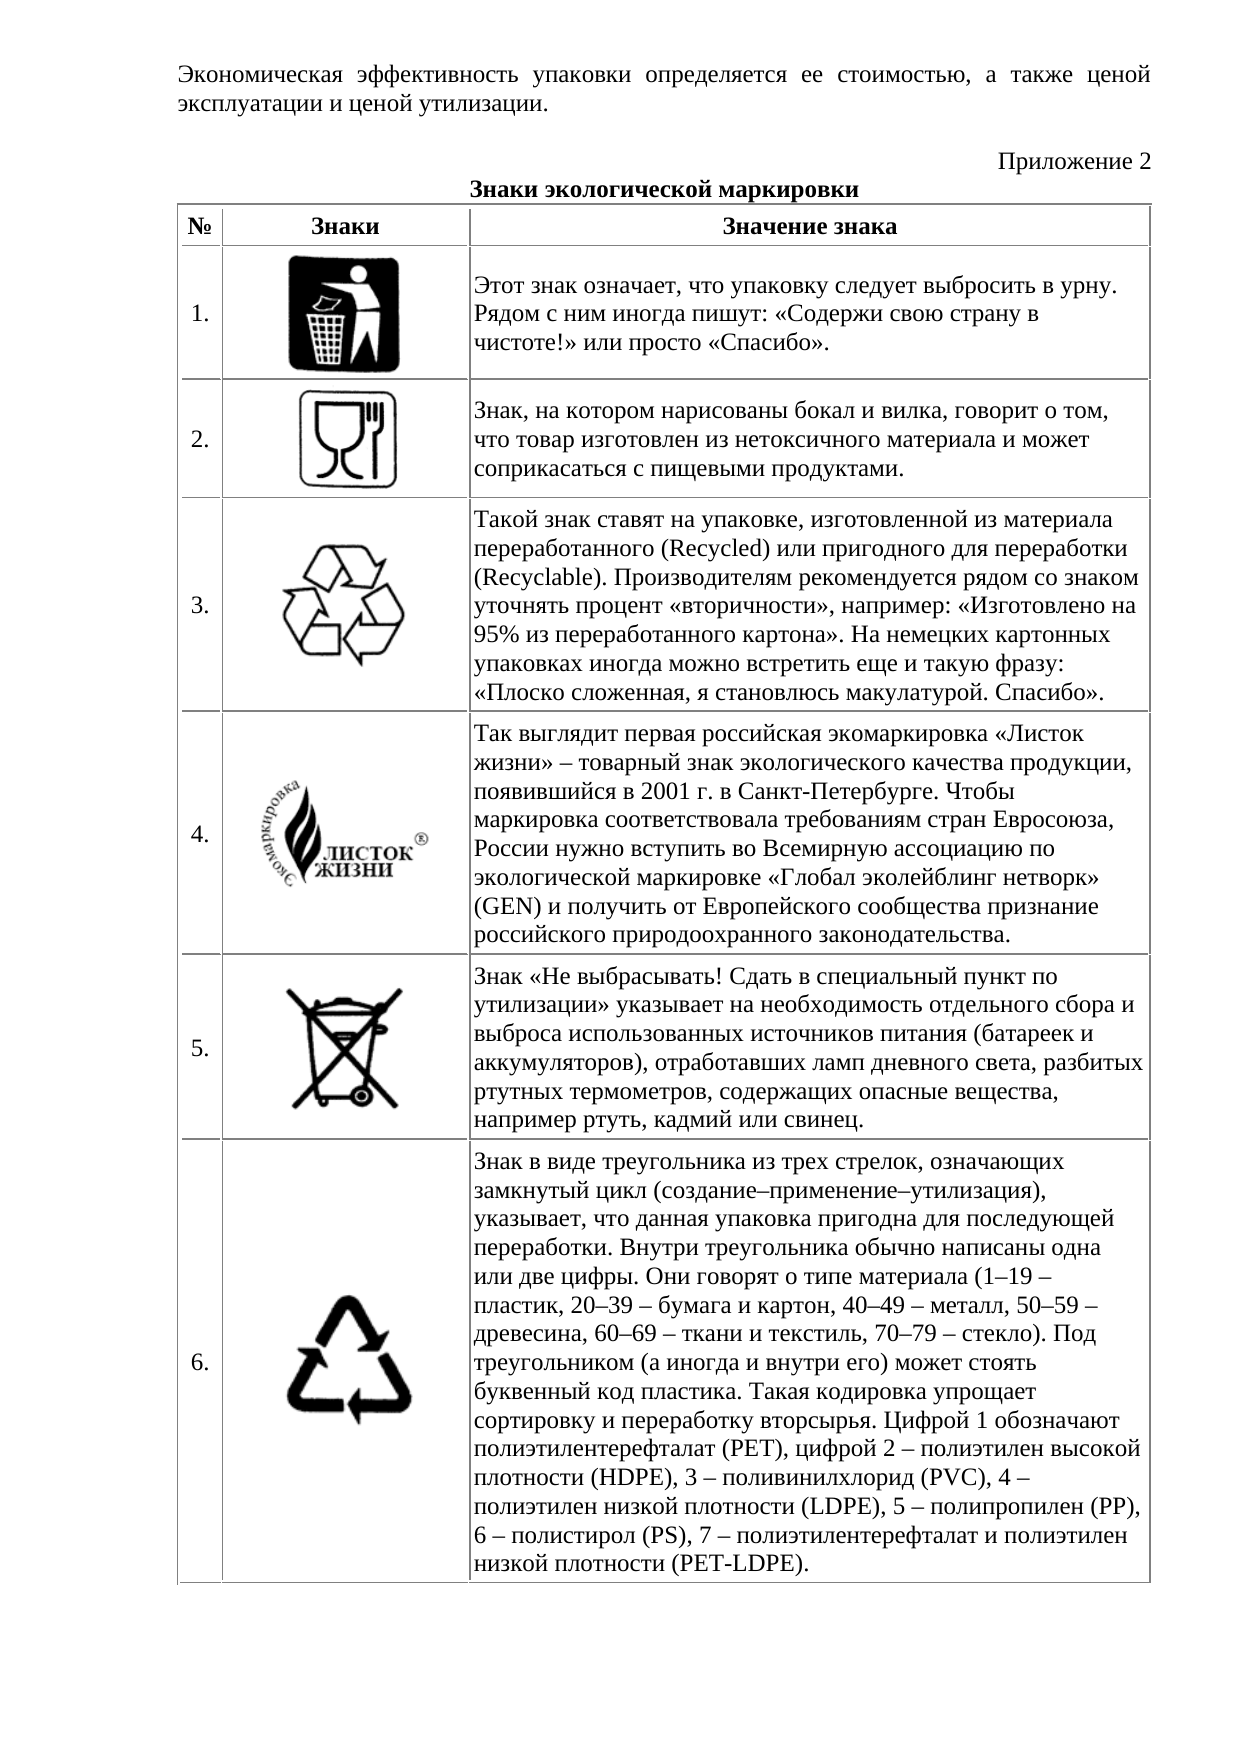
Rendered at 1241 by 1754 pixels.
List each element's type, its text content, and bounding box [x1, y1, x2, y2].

table_cell Знак, на котором нарисованы бокал и вилка, говорит о том, что товар изготовлен из нетоксичного материала и может соприкасаться с пищевыми продуктами. [471, 378, 1151, 496]
picture [258, 776, 433, 891]
table_cell [222, 1138, 469, 1582]
table_cell Такой знак ставят на упаковке, изготовленной из материала переработанного (Recycled) или пригодного для переработки (Recyclable). Производителям рекомендуется рядом со знаком уточнять процент «вторичности», например: «Изготовлено на 95% из переработанного картона». На немецких картонных упаковках иногда можно встретить еще и такую фразу: «Плоско сложенная, я становлюсь макулатурой. Спасибо». [471, 496, 1150, 710]
text Приложение 2 [177, 146, 1152, 174]
table_cell Знак «Не выбрасывать! Сдать в специальный пункт по утилизации» указывает на необходимость отдельного сбора и выброса использованных источников питания (батареек и аккумуляторов), отработавших ламп дневного света, разбитых ртутных термометров, содержащих опасные вещества, например ртуть, кадмий или свинец. [471, 953, 1151, 1138]
picture [277, 979, 413, 1115]
table_cell 3. [180, 496, 220, 710]
picture [280, 539, 411, 671]
table_header № [180, 207, 222, 244]
table_cell [223, 500, 467, 710]
table_cell [223, 248, 467, 378]
table_cell [223, 381, 467, 496]
table_cell Этот знак означает, что упаковку следует выбросить в урну. Рядом с ним иногда пишут: «Содержи свою страну в чистоте!» или просто «Спасибо». [471, 245, 1150, 378]
table_cell 5. [178, 953, 220, 1138]
table_cell Так выглядит первая российская экомаркировка «Листок жизни» – товарный знак экологического качества продукции, появившийся в 2001 г. в Санкт-Петербурге. Чтобы маркировка соответствовала требованиям стран Евросоюза, России нужно вступить во Всемирную ассоциацию по экологической маркировке «Глобал эколейблинг нетворк» (GEN) и получить от Европейского сообщества признание российского природоохранного законодательства. [471, 710, 1150, 953]
table_header Значение знака [469, 207, 1149, 244]
picture [267, 1283, 424, 1440]
table_cell [223, 714, 467, 953]
text Экономическая эффективность упаковки определяется ее стоимостью, а также ценой эксплуатации и ценой утилизации. [177, 59, 1152, 117]
table_header Знаки [222, 205, 469, 244]
table_cell 1. [180, 245, 220, 378]
table_cell Знак в виде треугольника из трех стрелок, означающих замкнутый цикл (создание–применение–утилизация), указывает, что данная упаковка пригодна для последующей переработки. Внутри треугольника обычно написаны одна или две цифры. Они говорят о типе материала (1–19 – пластик, 20–39 – бумага и картон, 40–49 – металл, 50–59 – древесина, 60–69 – ткани и текстиль, 70–79 – стекло). Под треугольником (а иногда и внутри его) может стоять буквенный код пластика. Такая кодировка упрощает сортировку и переработку вторсырья. Цифрой 1 обозначают полиэтилентерефталат (РЕТ), цифрой 2 – полиэтилен высокой плотности (НDРЕ), 3 – поливинилхлорид (PVC), 4 – полиэтилен низкой плотности (LDPE), 5 – полипропилен (РР), 6 – полистирол (PS), 7 – полиэтилентерефталат и полиэтилен низкой плотности (РЕT-LDPE). [469, 1138, 1150, 1582]
table_cell 6. [180, 1138, 222, 1582]
table_cell 4. [180, 710, 220, 953]
text Знаки экологической маркировки [177, 174, 1152, 203]
picture [285, 252, 406, 374]
table_cell 2. [178, 378, 220, 496]
picture [292, 385, 399, 492]
table_cell [223, 956, 467, 1138]
